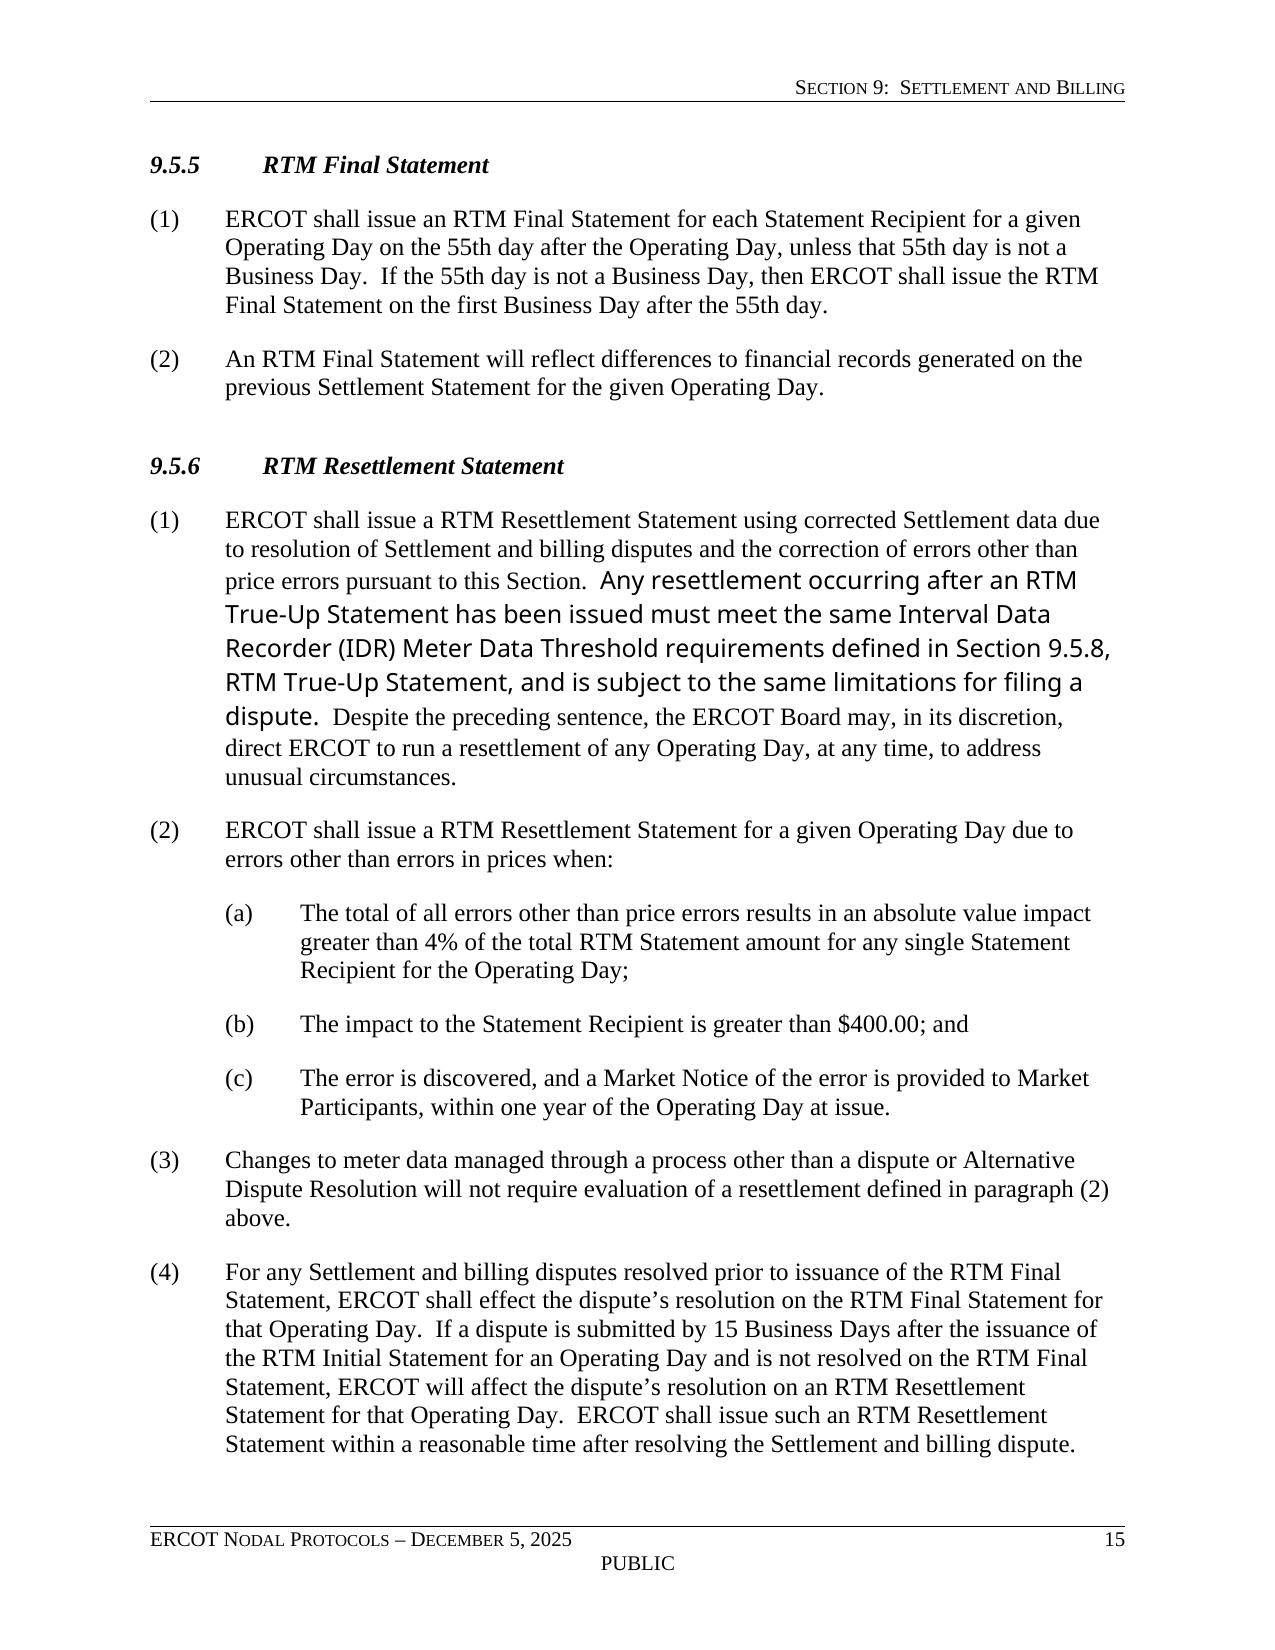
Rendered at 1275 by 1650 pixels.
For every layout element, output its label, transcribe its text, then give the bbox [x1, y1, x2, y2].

text (3) Changes to meter data managed through a process other than a dispute or Alternative Dispute Resolution will not require evaluation of a resettlement defined in paragraph (2) above. [150, 1145, 1125, 1232]
text (4) For any Settlement and billing disputes resolved prior to issuance of the RTM Final Statement, ERCOT shall effect the dispute’s resolution on the RTM Final Statement for that Operating Day. If a dispute is submitted by 15 Business Days after the issuance of the RTM Initial Statement for an Operating Day and is not resolved on the RTM Final Statement, ERCOT will affect the dispute’s resolution on an RTM Resettlement Statement for that Operating Day. ERCOT shall issue such an RTM Resettlement Statement within a reasonable time after resolving the Settlement and billing dispute. [150, 1257, 1125, 1458]
text (a) The total of all errors other than price errors results in an absolute value impact greater than 4% of the total RTM Statement amount for any single Statement Recipient for the Operating Day; [225, 898, 1125, 984]
text (1) ERCOT shall issue a RTM Resettlement Statement using corrected Settlement data due to resolution of Settlement and billing disputes and the correction of errors other than price errors pursuant to this Section. Any resettlement occurring after an RTM True-Up Statement has been issued must meet the same Interval Data Recorder (IDR) Meter Data Threshold requirements defined in Section 9.5.8, RTM True-Up Statement, and is subject to the same limitations for filing a dispute. Despite the preceding sentence, the ERCOT Board may, in its discretion, direct ERCOT to run a resettlement of any Operating Day, at any time, to address unusual circumstances. [150, 505, 1125, 790]
text 9.5.6 RTM Resettlement Statement [150, 451, 1125, 480]
text (2) An RTM Final Statement will reflect differences to financial records generated on the previous Settlement Statement for the given Operating Day. [150, 344, 1125, 401]
text (2) ERCOT shall issue a RTM Resettlement Statement for a given Operating Day due to errors other than errors in prices when: [150, 815, 1125, 873]
text (1) ERCOT shall issue an RTM Final Statement for each Statement Recipient for a given Operating Day on the 55th day after the Operating Day, unless that 55th day is not a Business Day. If the 55th day is not a Business Day, then ERCOT shall issue the RTM Final Statement on the first Business Day after the 55th day. [150, 204, 1125, 319]
text 9.5.5 RTM Final Statement [150, 150, 1125, 179]
text (c) The error is discovered, and a Market Notice of the error is provided to Market Participants, within one year of the Operating Day at issue. [225, 1063, 1125, 1120]
text (b) The impact to the Statement Recipient is greater than $400.00; and [225, 1009, 1125, 1038]
